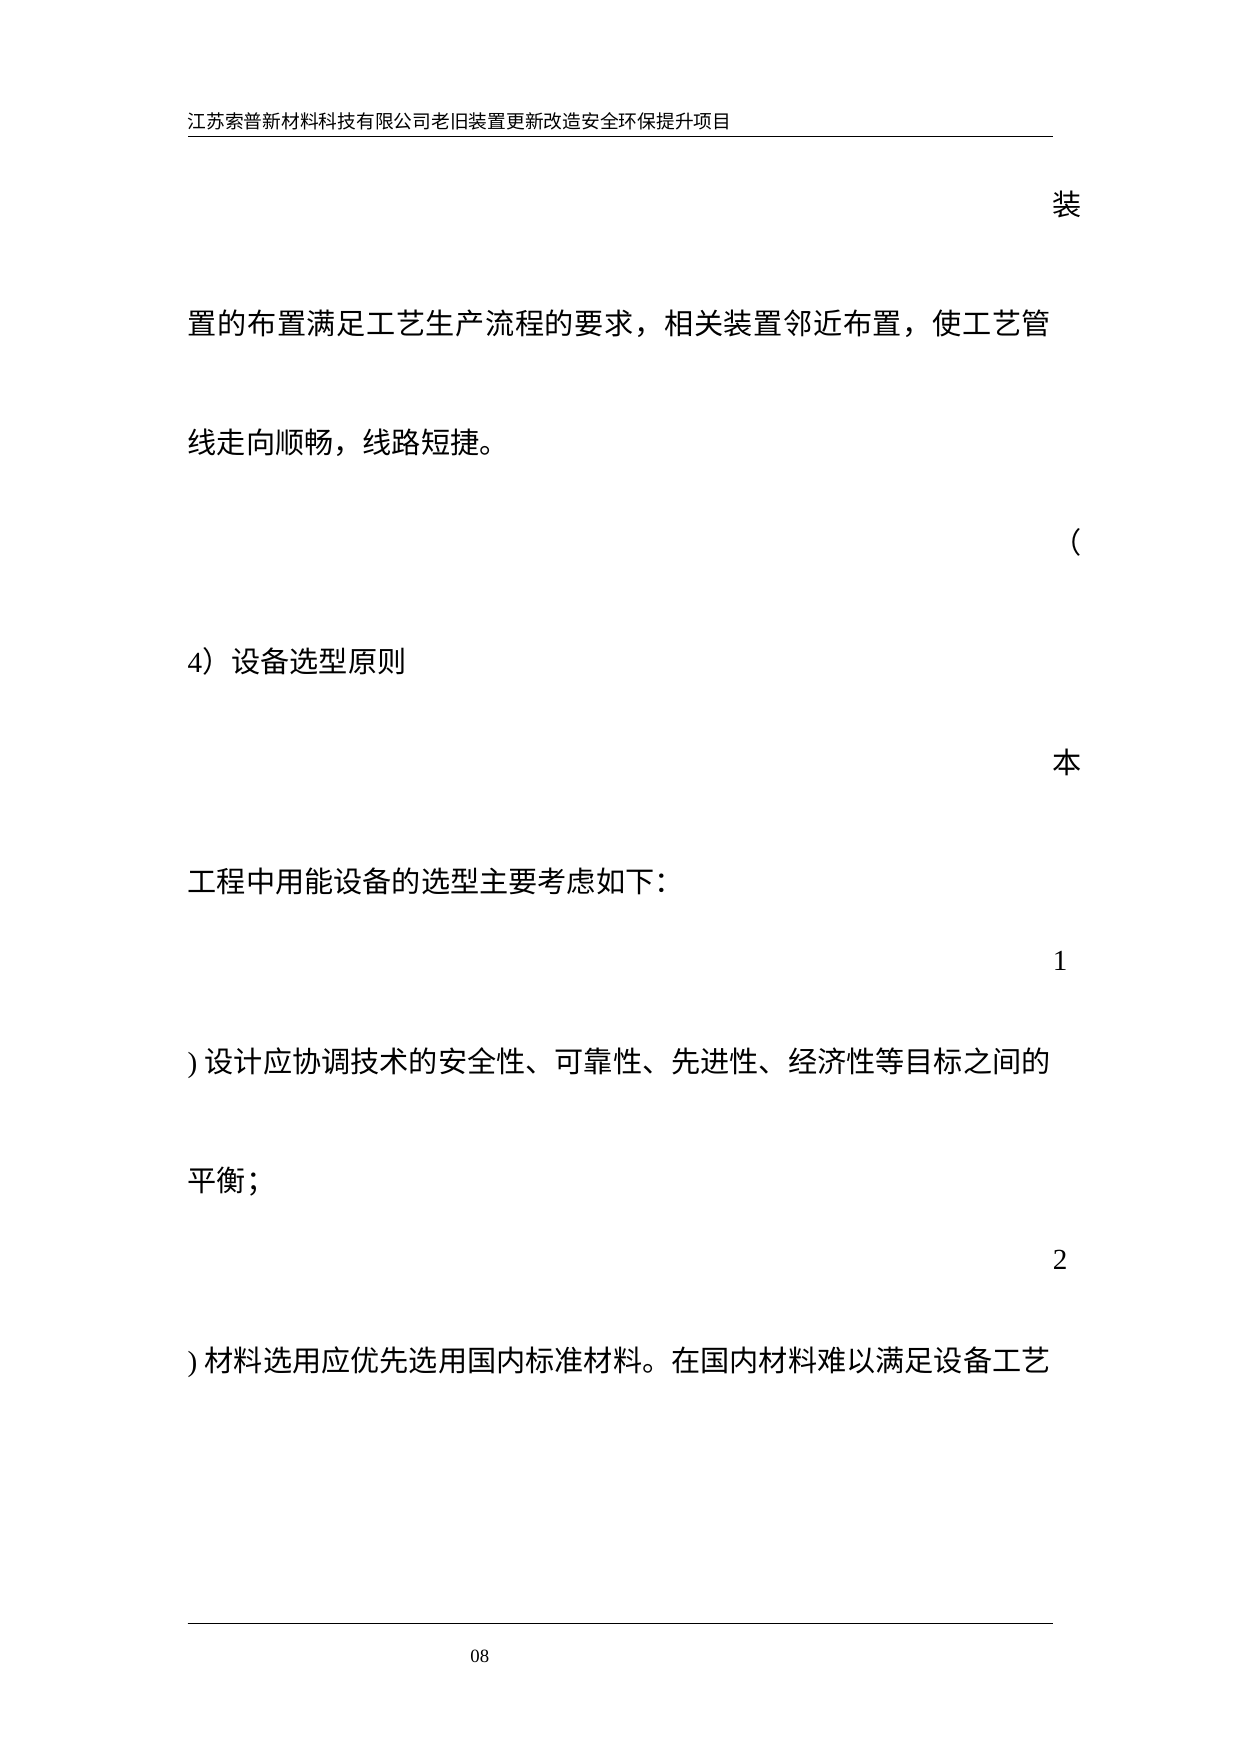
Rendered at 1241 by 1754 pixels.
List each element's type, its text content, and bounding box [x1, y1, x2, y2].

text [187, 1239, 1053, 1398]
text 1) 设计应协调技术的安全性、可靠性、先进性、经济性等目标之间的平衡； [187, 940, 1053, 1218]
text 本工程中用能设备的选型主要考虑如下： [187, 721, 1053, 919]
text 装置的布置满足工艺生产流程的要求，相关装置邻近布置，使工艺管线走向顺畅，线路短捷。 [187, 163, 1053, 480]
text （4）设备选型原则 [187, 501, 1053, 700]
